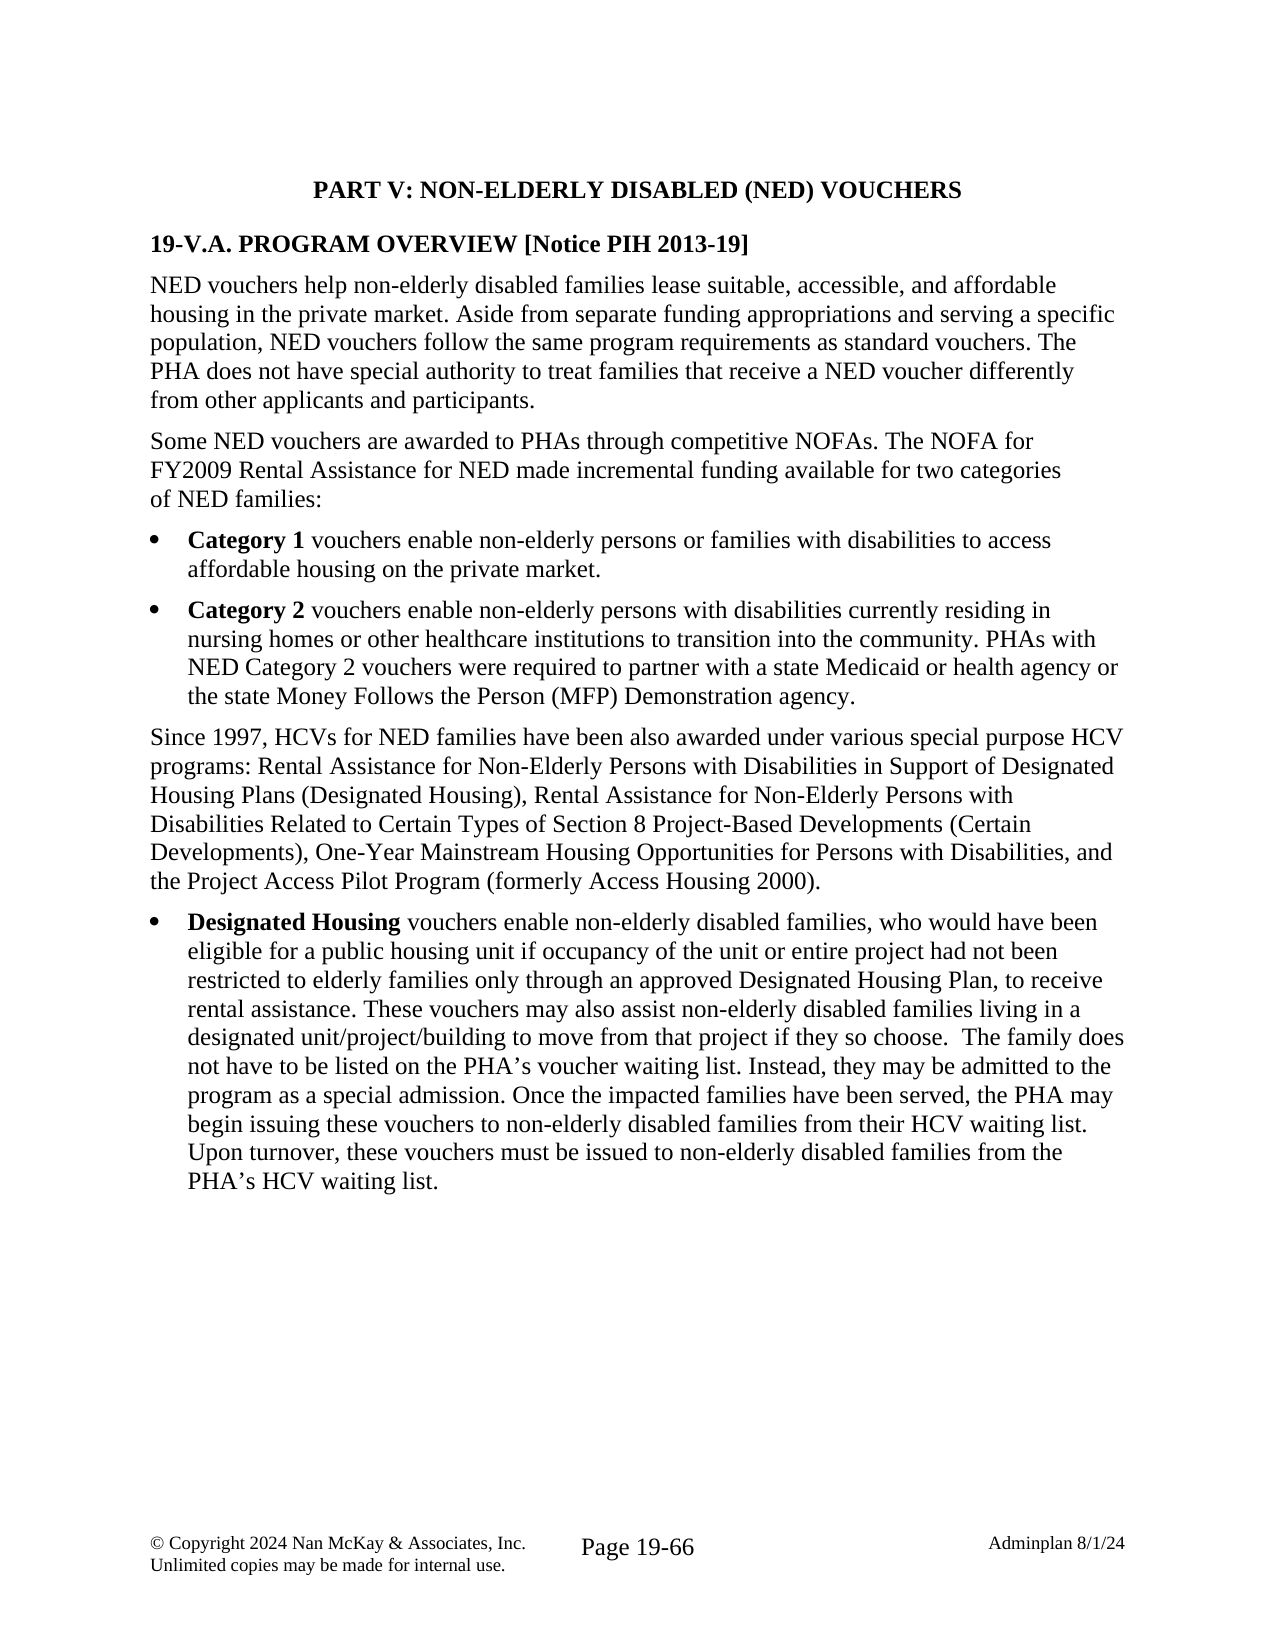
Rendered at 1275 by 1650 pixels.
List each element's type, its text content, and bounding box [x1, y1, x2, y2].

text 19-V.A. PROGRAM OVERVIEW [Notice PIH 2013-19] [150, 229, 1125, 257]
text Since 1997, HCVs for NED families have been also awarded under various special purpose HCV programs: Rental Assistance for Non-Elderly Persons with Disabilities in Support of Designated Housing Plans (Designated Housing), Rental Assistance for Non-Elderly Persons with Disabilities Related to Certain Types of Section 8 Project-Based Developments (Certain Developments), One-Year Mainstream Housing Opportunities for Persons with Disabilities, and the Project Access Pilot Program (formerly Access Housing 2000). [150, 722, 1125, 895]
text NED vouchers help non-elderly disabled families lease suitable, accessible, and affordable housing in the private market. Aside from separate funding appropriations and serving a specific population, NED vouchers follow the same program requirements as standard vouchers. The PHA does not have special authority to treat families that receive a NED voucher differently from other applicants and participants. [150, 270, 1125, 414]
list Category 2 vouchers enable non-elderly persons with disabilities currently residing in nursing homes or other healthcare institutions to transition into the community. PHAs with NED Category 2 vouchers were required to partner with a state Medicaid or health agency or the state Money Follows the Person (MFP) Demonstration agency. [150, 595, 1125, 710]
list Designated Housing vouchers enable non-elderly disabled families, who would have been eligible for a public housing unit if occupancy of the unit or entire project had not been restricted to elderly families only through an approved Designated Housing Plan, to receive rental assistance. These vouchers may also assist non-elderly disabled families living in a designated unit/project/building to move from that project if they so choose. The family does not have to be listed on the PHA’s voucher waiting list. Instead, they may be admitted to the program as a special admission. Once the impacted families have been served, the PHA may begin issuing these vouchers to non-elderly disabled families from their HCV waiting list. Upon turnover, these vouchers must be issued to non-elderly disabled families from the PHA’s HCV waiting list. [150, 907, 1125, 1195]
text Some NED vouchers are awarded to PHAs through competitive NOFAs. The NOFA for FY2009 Rental Assistance for NED made incremental funding available for two categories of NED families: [150, 426, 1125, 512]
text PART V: NON-ELDERLY DISABLED (NED) VOUCHERS [150, 175, 1125, 204]
list Category 1 vouchers enable non-elderly persons or families with disabilities to access affordable housing on the private market. [150, 525, 1125, 582]
